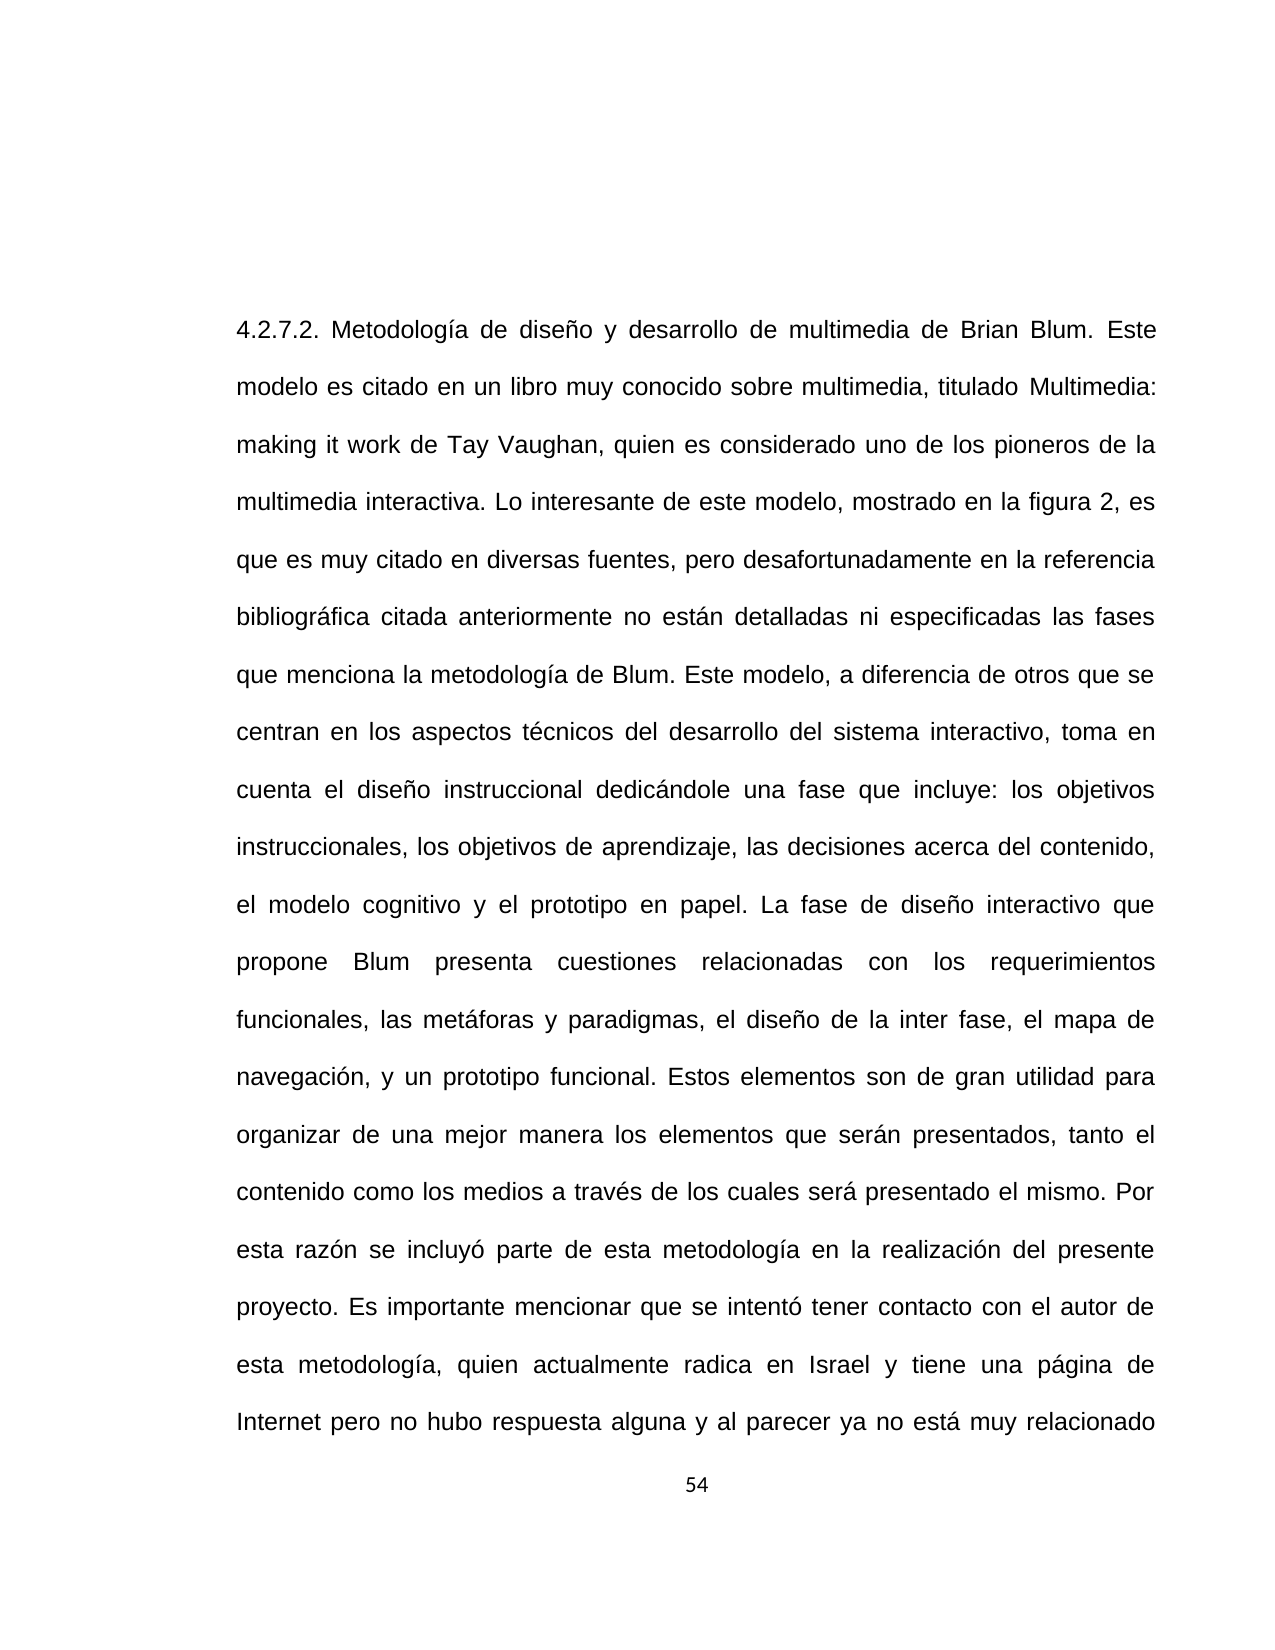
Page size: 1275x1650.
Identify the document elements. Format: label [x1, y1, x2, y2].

text [236, 314, 1157, 1436]
